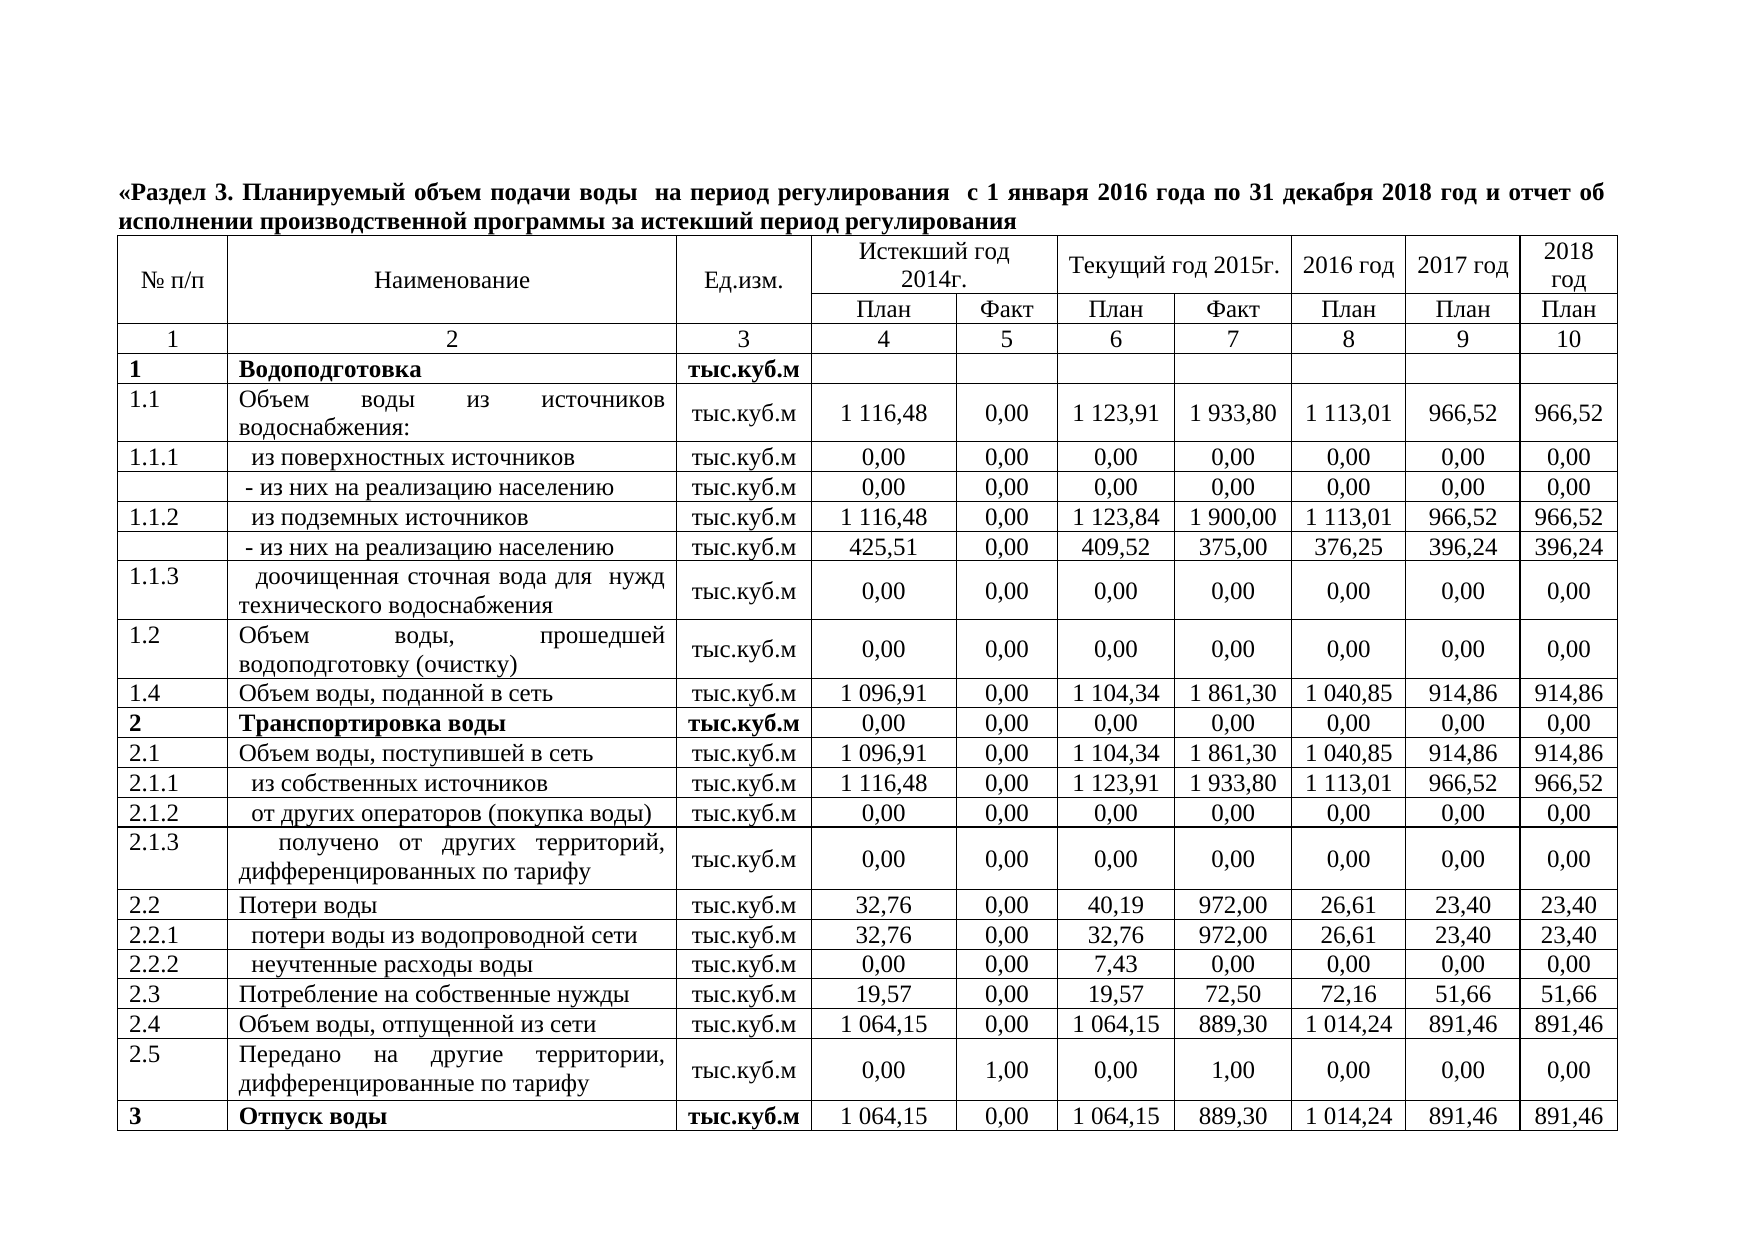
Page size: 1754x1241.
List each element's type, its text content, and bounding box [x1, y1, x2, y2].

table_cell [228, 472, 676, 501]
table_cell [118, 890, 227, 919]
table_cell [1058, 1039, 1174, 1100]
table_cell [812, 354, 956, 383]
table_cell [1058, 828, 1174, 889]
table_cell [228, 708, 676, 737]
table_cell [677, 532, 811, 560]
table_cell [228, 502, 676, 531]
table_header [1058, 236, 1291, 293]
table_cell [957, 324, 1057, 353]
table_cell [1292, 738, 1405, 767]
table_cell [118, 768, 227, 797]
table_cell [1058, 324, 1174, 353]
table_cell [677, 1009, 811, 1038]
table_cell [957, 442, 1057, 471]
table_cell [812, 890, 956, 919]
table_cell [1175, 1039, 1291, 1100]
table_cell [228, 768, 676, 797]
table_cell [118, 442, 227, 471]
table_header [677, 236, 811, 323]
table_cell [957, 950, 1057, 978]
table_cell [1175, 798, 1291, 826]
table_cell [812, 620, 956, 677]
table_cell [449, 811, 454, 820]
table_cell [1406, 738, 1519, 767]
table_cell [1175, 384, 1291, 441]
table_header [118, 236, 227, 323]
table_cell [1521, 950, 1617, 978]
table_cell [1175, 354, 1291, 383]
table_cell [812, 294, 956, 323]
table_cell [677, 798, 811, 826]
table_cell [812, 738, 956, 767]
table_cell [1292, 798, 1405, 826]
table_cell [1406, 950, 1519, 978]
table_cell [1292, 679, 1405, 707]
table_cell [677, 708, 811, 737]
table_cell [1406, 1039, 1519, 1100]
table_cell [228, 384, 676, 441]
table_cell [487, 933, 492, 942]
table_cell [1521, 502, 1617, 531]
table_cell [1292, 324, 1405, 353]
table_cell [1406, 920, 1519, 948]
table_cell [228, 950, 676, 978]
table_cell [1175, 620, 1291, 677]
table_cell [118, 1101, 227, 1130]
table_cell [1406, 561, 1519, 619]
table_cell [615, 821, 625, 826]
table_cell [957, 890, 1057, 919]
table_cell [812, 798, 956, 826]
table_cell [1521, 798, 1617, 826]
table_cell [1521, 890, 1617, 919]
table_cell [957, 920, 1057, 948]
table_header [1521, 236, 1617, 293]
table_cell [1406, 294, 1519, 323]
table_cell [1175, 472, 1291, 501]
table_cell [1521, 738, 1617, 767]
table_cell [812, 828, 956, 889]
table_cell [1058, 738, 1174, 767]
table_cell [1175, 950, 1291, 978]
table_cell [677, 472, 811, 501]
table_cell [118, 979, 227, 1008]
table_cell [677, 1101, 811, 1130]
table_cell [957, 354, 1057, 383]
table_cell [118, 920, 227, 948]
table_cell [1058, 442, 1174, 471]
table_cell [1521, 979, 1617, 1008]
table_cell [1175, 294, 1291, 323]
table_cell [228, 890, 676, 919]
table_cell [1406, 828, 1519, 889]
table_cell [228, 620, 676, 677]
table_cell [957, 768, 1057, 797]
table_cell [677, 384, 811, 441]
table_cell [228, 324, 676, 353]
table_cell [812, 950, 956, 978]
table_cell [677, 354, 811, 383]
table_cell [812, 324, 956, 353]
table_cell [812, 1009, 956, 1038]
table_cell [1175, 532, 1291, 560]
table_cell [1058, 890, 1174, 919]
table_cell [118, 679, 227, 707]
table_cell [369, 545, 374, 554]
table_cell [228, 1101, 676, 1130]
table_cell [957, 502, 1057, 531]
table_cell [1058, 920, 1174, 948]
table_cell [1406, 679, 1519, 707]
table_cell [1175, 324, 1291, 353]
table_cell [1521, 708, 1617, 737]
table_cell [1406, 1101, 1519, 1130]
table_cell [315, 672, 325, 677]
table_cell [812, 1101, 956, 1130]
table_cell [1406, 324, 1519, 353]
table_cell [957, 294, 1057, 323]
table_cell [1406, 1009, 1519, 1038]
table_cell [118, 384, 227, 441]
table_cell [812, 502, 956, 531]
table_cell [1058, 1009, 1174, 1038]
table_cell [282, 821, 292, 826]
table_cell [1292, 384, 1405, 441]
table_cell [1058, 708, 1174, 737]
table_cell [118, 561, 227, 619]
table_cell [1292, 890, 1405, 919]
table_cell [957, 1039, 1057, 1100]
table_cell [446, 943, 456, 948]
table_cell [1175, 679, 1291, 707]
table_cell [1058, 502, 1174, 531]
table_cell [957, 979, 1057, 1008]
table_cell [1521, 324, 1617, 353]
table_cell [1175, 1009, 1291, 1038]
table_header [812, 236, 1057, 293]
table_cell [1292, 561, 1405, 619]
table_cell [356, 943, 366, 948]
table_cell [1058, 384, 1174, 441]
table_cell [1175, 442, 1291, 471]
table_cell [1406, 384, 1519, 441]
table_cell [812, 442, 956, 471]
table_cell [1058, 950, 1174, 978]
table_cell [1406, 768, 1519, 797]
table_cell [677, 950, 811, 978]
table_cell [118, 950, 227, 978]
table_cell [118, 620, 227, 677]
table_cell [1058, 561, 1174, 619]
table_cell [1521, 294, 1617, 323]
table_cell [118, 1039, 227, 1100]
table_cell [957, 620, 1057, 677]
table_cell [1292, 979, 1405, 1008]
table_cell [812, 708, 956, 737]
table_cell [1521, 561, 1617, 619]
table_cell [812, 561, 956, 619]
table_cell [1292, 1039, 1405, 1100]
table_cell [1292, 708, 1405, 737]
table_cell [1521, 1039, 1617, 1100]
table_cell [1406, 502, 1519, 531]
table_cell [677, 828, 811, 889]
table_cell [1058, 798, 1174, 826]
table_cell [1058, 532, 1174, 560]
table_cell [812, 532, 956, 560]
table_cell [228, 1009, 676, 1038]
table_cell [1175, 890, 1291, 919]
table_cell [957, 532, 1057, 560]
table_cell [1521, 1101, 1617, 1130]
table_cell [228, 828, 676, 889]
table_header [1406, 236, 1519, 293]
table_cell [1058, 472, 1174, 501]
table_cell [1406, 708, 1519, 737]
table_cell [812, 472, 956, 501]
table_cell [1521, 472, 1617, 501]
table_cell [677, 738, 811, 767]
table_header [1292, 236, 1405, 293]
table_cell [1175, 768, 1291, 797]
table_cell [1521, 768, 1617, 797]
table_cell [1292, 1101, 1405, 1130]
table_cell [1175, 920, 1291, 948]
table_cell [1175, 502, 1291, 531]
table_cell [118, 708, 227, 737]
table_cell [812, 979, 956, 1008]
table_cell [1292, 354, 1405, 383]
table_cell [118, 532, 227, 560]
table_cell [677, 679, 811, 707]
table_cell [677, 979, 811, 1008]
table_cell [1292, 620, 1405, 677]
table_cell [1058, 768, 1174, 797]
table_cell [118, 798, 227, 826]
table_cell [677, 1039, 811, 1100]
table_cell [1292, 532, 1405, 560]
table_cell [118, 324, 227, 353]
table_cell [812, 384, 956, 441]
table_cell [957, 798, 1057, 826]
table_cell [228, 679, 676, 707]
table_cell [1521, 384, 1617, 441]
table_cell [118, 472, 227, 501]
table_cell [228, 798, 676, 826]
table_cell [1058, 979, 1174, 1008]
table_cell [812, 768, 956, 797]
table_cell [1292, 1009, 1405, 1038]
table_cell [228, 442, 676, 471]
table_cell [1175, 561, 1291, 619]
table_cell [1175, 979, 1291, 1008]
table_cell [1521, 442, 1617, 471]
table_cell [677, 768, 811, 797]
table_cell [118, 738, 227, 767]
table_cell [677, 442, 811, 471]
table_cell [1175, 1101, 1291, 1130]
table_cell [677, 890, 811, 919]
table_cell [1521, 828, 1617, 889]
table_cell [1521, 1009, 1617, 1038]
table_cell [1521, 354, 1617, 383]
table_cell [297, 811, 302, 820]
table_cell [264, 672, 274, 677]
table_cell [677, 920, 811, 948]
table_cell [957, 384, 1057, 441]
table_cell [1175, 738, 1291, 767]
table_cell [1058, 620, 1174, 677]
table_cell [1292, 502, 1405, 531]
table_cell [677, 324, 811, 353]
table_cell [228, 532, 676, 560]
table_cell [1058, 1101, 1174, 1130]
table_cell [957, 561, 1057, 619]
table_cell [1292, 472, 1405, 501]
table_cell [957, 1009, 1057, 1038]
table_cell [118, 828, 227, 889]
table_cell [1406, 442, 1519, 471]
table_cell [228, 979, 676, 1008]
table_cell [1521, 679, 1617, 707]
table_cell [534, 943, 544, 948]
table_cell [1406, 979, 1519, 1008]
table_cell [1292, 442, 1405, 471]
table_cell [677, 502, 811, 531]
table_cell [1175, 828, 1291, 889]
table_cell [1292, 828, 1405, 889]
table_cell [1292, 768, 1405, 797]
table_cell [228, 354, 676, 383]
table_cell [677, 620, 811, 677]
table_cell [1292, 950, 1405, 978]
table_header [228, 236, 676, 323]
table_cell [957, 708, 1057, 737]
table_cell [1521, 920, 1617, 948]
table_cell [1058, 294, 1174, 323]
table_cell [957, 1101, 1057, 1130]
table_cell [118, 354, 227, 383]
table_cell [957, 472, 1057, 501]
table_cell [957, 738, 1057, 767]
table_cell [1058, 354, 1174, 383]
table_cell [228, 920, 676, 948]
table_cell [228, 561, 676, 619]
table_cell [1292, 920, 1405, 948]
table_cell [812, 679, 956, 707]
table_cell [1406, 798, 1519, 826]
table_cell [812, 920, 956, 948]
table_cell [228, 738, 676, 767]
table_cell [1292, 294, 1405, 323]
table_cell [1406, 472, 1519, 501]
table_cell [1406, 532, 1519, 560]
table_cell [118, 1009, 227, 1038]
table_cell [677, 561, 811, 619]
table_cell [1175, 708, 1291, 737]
text «Раздел 3. Планируемый объем подачи воды на период регулирования с 1 января 2016 года по 31 декабря 2018 год и отчет об исполнении производственной программы за истекший период регулирования [118, 177, 1606, 235]
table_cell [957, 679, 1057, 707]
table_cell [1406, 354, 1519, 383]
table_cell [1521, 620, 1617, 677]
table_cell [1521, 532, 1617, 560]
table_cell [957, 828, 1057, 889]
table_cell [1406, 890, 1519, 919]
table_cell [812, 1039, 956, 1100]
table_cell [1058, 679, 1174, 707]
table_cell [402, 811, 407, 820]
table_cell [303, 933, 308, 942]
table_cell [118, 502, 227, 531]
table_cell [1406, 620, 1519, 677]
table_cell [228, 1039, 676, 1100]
